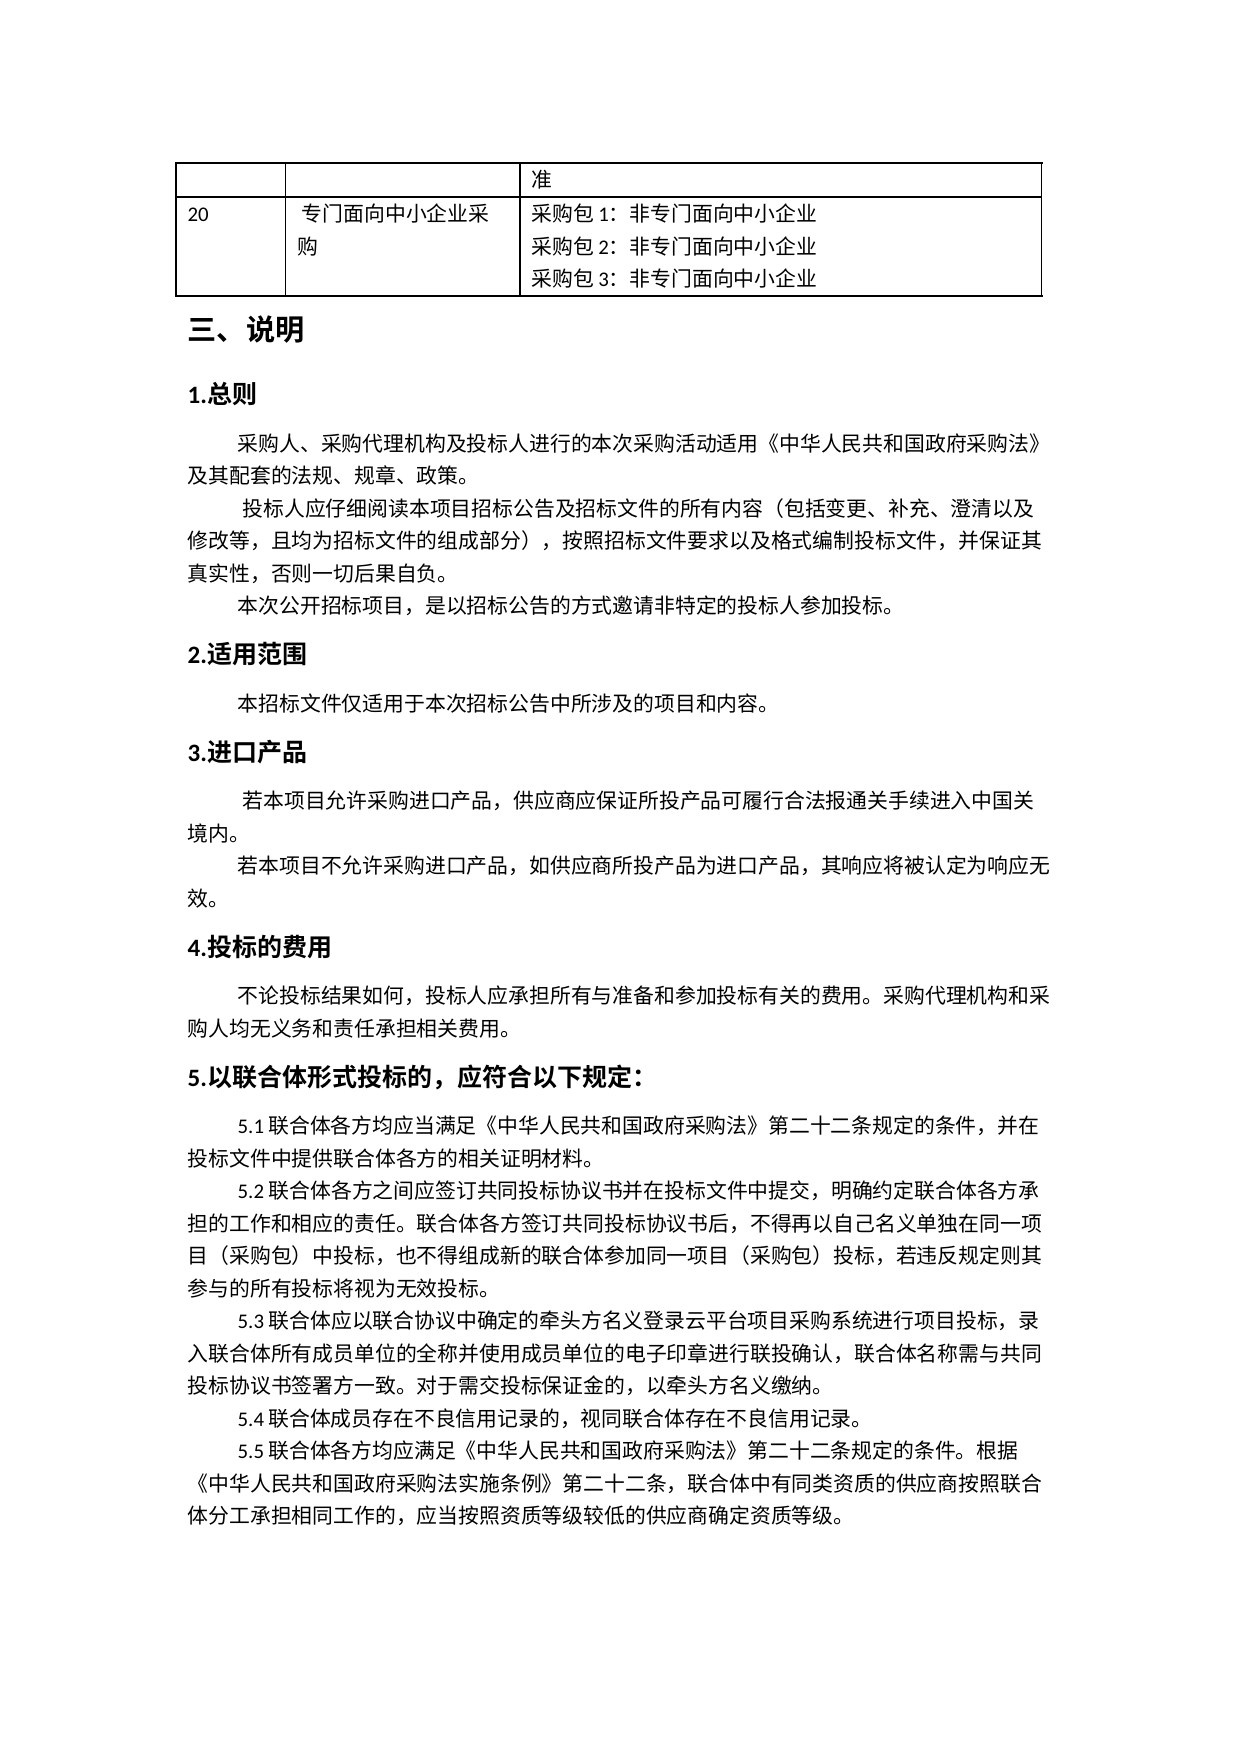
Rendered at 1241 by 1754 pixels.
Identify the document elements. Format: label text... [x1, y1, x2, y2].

text 本次公开招标项目，是以招标公告的方式邀请非特定的投标人参加投标。 [187, 589, 1053, 622]
text 4.投标的费用 [187, 914, 1053, 979]
text 5.3 联合体应以联合协议中确定的牵头方名义登录云平台项目采购系统进行项目投标，录入联合体所有成员单位的全称并使用成员单位的电子印章进行联投确认，联合体名称需与共同投标协议书签署方一致。对于需交投标保证金的，以牵头方名义缴纳。 [187, 1304, 1053, 1402]
text 3.进口产品 [187, 719, 1053, 784]
text 不论投标结果如何，投标人应承担所有与准备和参加投标有关的费用。采购代理机构和采购人均无义务和责任承担相关费用。 [187, 979, 1053, 1044]
text 5.以联合体形式投标的，应符合以下规定： [187, 1044, 1053, 1109]
text 1.总则 [187, 362, 1053, 427]
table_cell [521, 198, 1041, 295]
text 2.适用范围 [187, 622, 1053, 687]
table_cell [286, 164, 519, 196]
text 5.1联合体各方均应当满足《中华人民共和国政府采购法》第二十二条规定的条件，并在投标文件中提供联合体各方的相关证明材料。 [187, 1109, 1053, 1174]
text 5.4联合体成员存在不良信用记录的，视同联合体存在不良信用记录。 [187, 1402, 1053, 1434]
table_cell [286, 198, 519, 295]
text 5.5联合体各方均应满足《中华人民共和国政府采购法》第二十二条规定的条件。根据《中华人民共和国政府采购法实施条例》第二十二条，联合体中有同类资质的供应商按照联合体分工承担相同工作的，应当按照资质等级较低的供应商确定资质等级。 [187, 1434, 1053, 1532]
text 采购人、采购代理机构及投标人进行的本次采购活动适用《中华人民共和国政府采购法》及其配套的法规、规章、政策。 [187, 427, 1053, 492]
text 若本项目允许采购进口产品，供应商应保证所投产品可履行合法报通关手续进入中国关境内。 [187, 784, 1053, 849]
text 5.2 联合体各方之间应签订共同投标协议书并在投标文件中提交，明确约定联合体各方承担的工作和相应的责任。联合体各方签订共同投标协议书后，不得再以自己名义单独在同一项目（采购包）中投标，也不得组成新的联合体参加同一项目（采购包）投标，若违反规定则其参与的所有投标将视为无效投标。 [187, 1174, 1053, 1304]
text 本招标文件仅适用于本次招标公告中所涉及的项目和内容。 [187, 687, 1053, 719]
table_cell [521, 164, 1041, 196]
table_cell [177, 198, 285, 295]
text 投标人应仔细阅读本项目招标公告及招标文件的所有内容（包括变更、补充、澄清以及修改等，且均为招标文件的组成部分），按照招标文件要求以及格式编制投标文件，并保证其真实性，否则一切后果自负。 [187, 492, 1053, 589]
text 三、说明 [187, 297, 1053, 362]
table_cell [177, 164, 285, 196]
text 若本项目不允许采购进口产品，如供应商所投产品为进口产品，其响应将被认定为响应无效。 [187, 849, 1053, 914]
